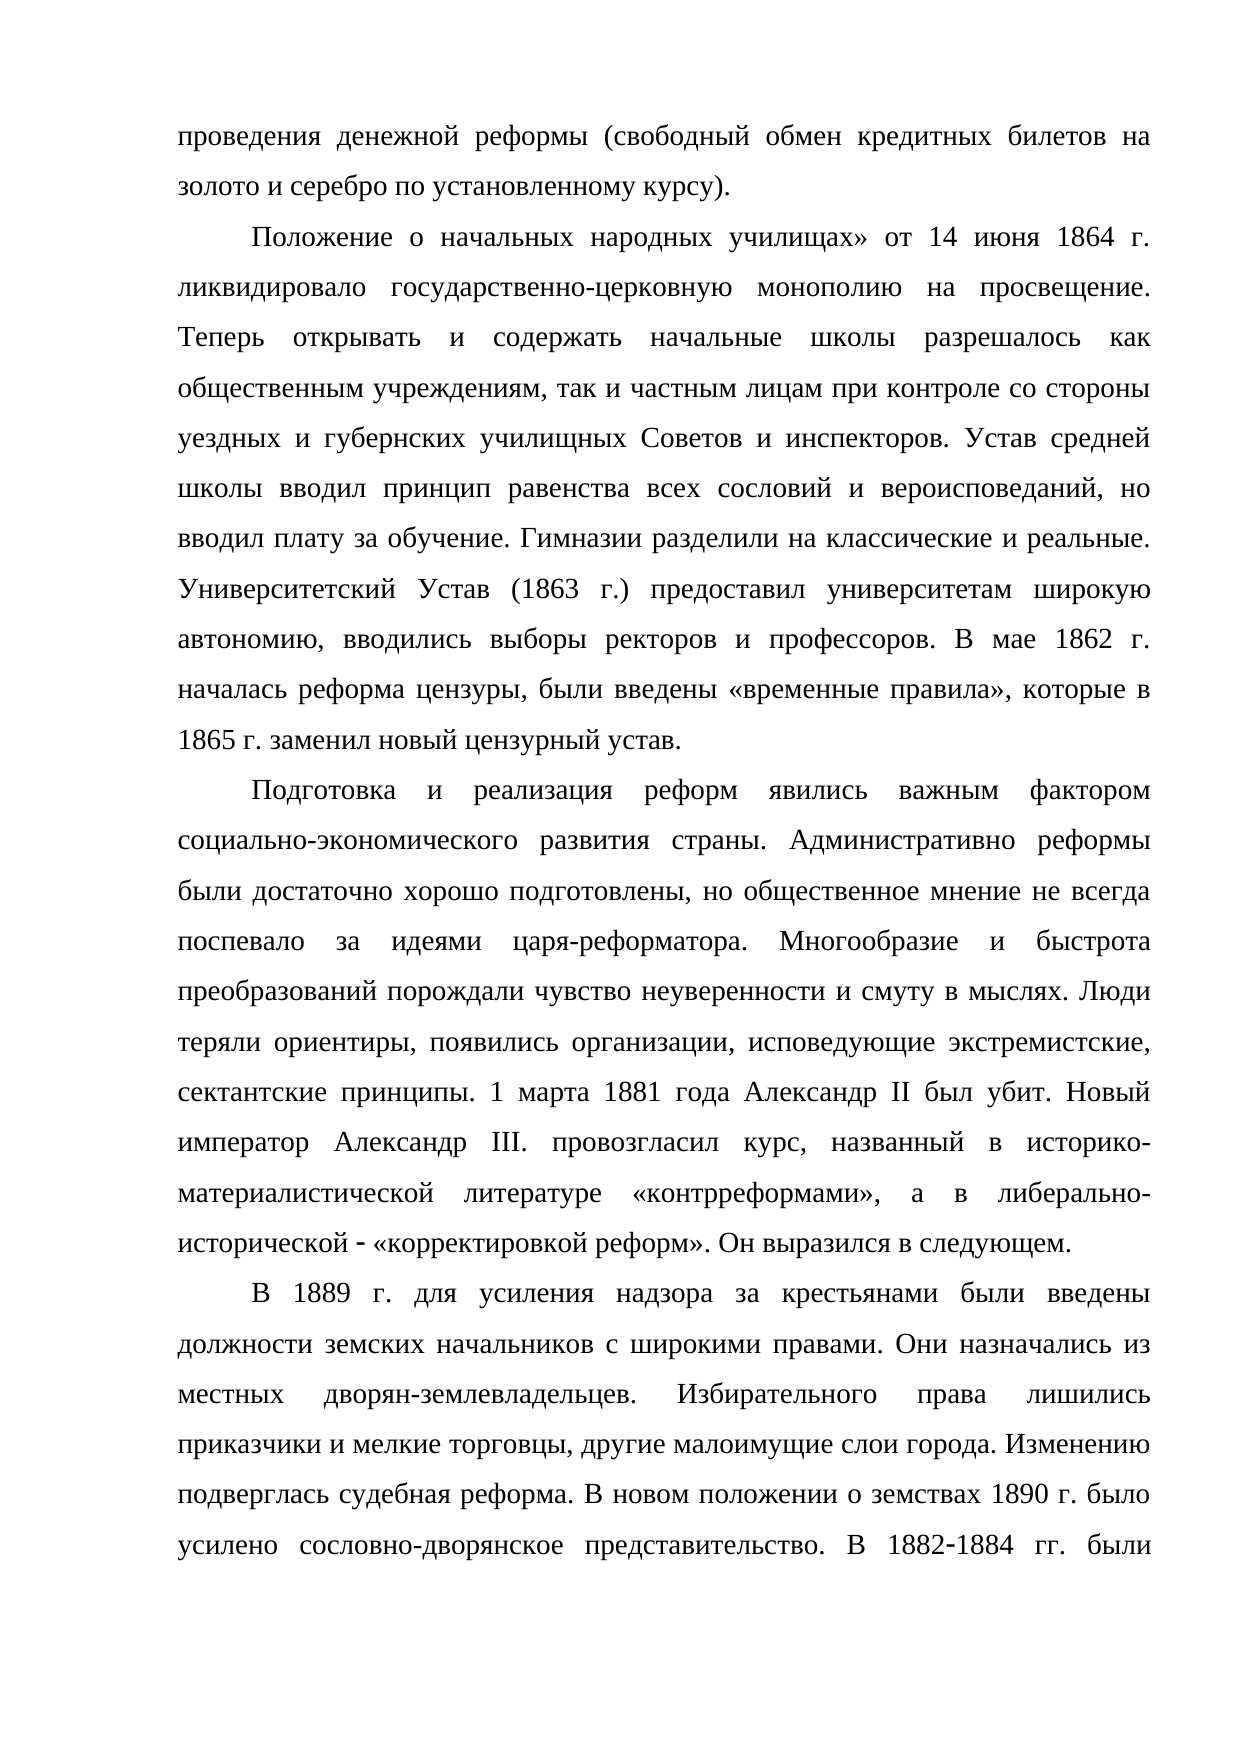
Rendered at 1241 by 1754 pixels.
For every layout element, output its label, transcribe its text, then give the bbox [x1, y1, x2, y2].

text Подготовка и реализация реформ явились важным фактором социально-экономического развития страны. Административно реформы были достаточно хорошо подготовлены, но общественное мнение не всегда поспевало за идеями царя-реформатора. Многообразие и быстрота преобразований порождали чувство неуверенности и смуту в мыслях. Люди теряли ориентиры, появились организации, исповедующие экстремистские, сектантские принципы. 1 марта 1881 года Александр II был убит. Новый император Александр III. провозгласил курс, названный в историко-материалистической литературе «контрреформами», а в либерально-исторической «корректировкой реформ». Он выразился в следующем. [177, 772, 1152, 1259]
text Положение о начальных народных училищах» от 14 июня 1864 г. ликвидировало государственно-церковную монополию на просвещение. Теперь открывать и содержать начальные школы разрешалось как общественным учреждениям, так и частным лицам при контроле со стороны уездных и губернских училищных Советов и инспекторов. Устав средней школы вводил принцип равенства всех сословий и вероисповеданий, но вводил плату за обучение. Гимназии разделили на классические и реальные. Университетский Устав (1863 г.) предоставил университетам широкую автономию, вводились выборы ректоров и профессоров. В мае 1862 г. началась реформа цензуры, были введены «временные правила», которые в 1865 г. заменил новый цензурный устав. [177, 219, 1152, 755]
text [177, 1275, 1152, 1561]
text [177, 118, 1152, 202]
